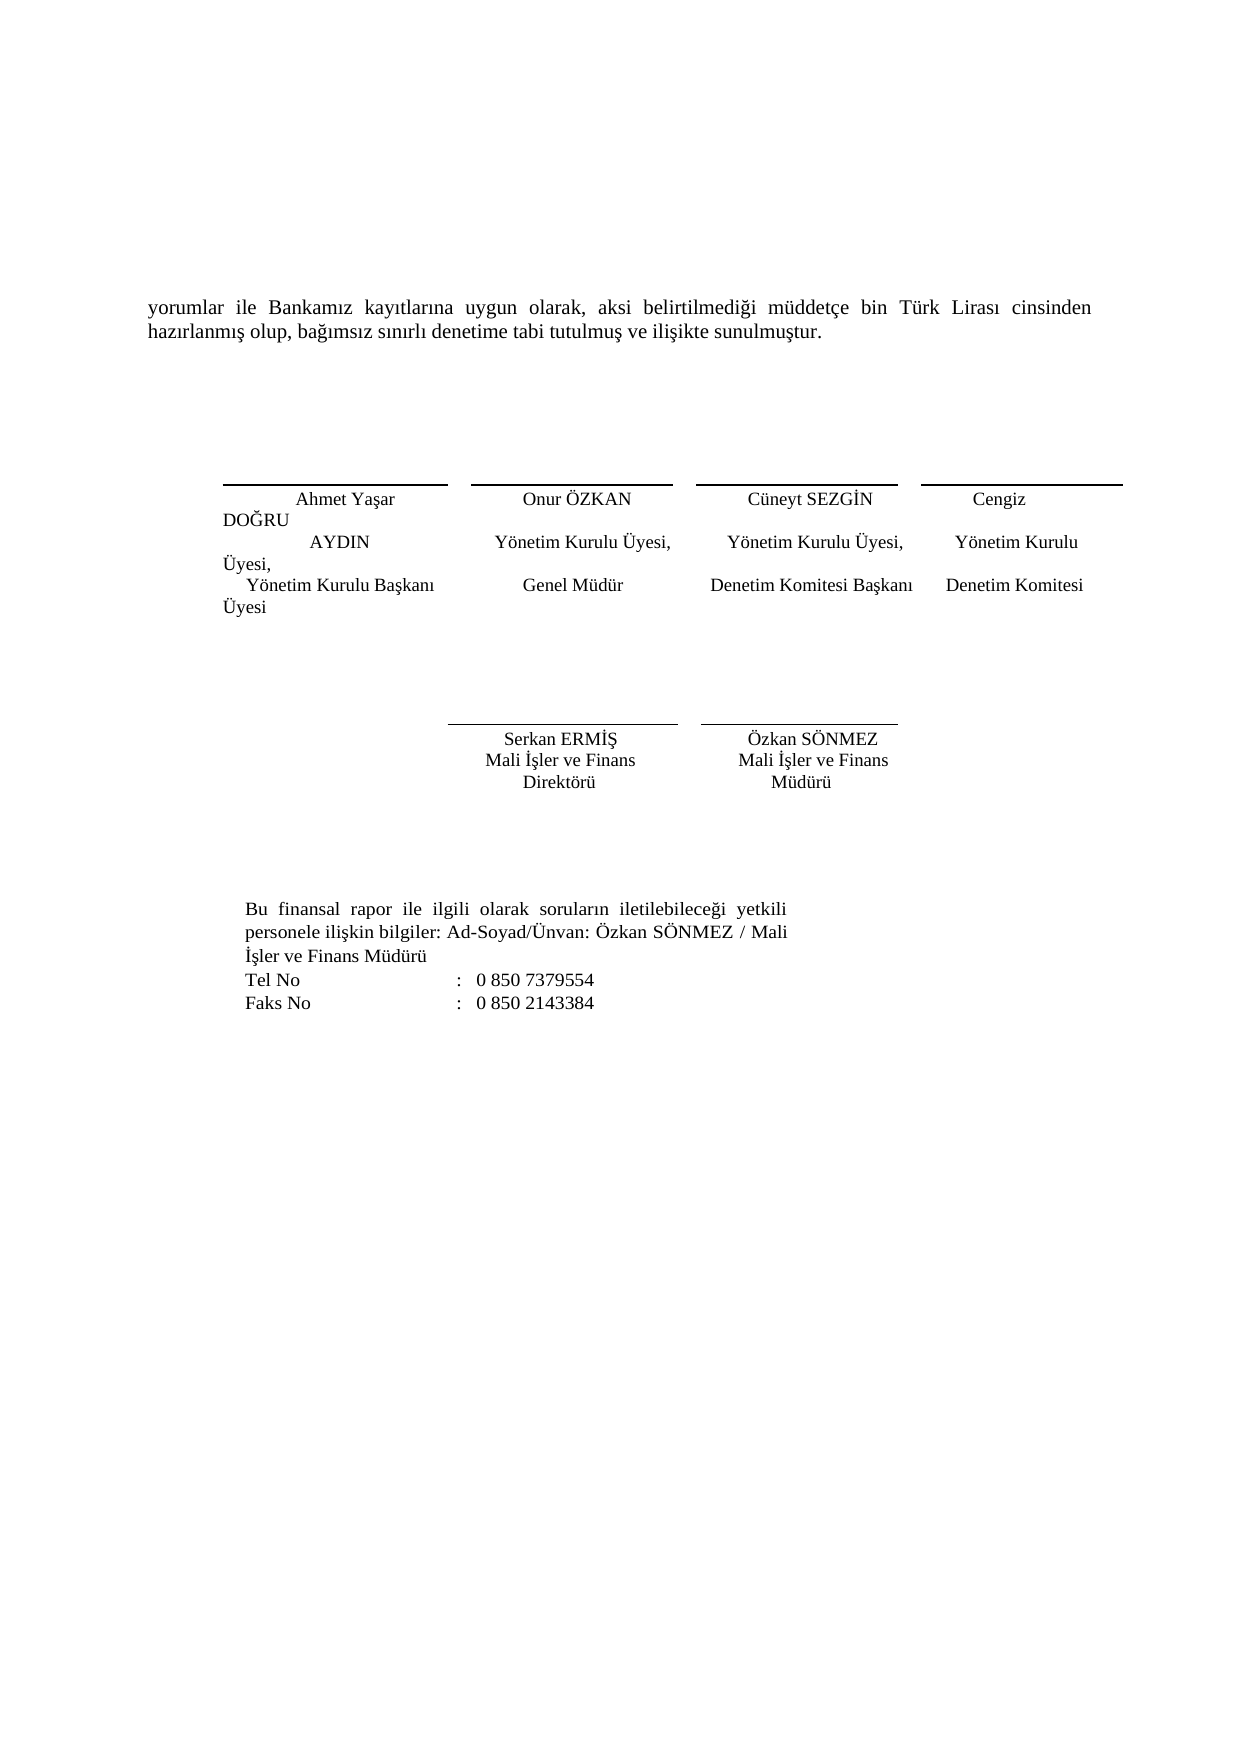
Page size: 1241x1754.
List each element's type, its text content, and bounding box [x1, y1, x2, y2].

text Serkan ERMİŞ Özkan SÖNMEZ Mali İşler ve Finans Mali İşler ve Finans Direktörü Müdürü [148, 727, 1092, 792]
text Ahmet Yaşar Onur ÖZKAN Cüneyt SEZGİN Cengiz DOĞRU AYDIN Yönetim Kurulu Üyesi, Yönetim Kurulu Üyesi, Yönetim Kurulu Üyesi, Yönetim Kurulu Başkanı Genel Müdür Denetim Komitesi Başkanı Denetim Komitesi Üyesi [148, 488, 1092, 617]
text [148, 295, 1092, 343]
text Bu finansal rapor ile ilgili olarak soruların iletilebileceği yetkili personele ilişkin bilgiler: Ad-Soyad/Ünvan : Özkan SÖNMEZ / Mali İşler ve Finans Müdürü [245, 898, 788, 966]
text Tel No : 0 850 7379554 [245, 968, 788, 990]
text Faks No : 0 850 2143384 [245, 992, 788, 1014]
